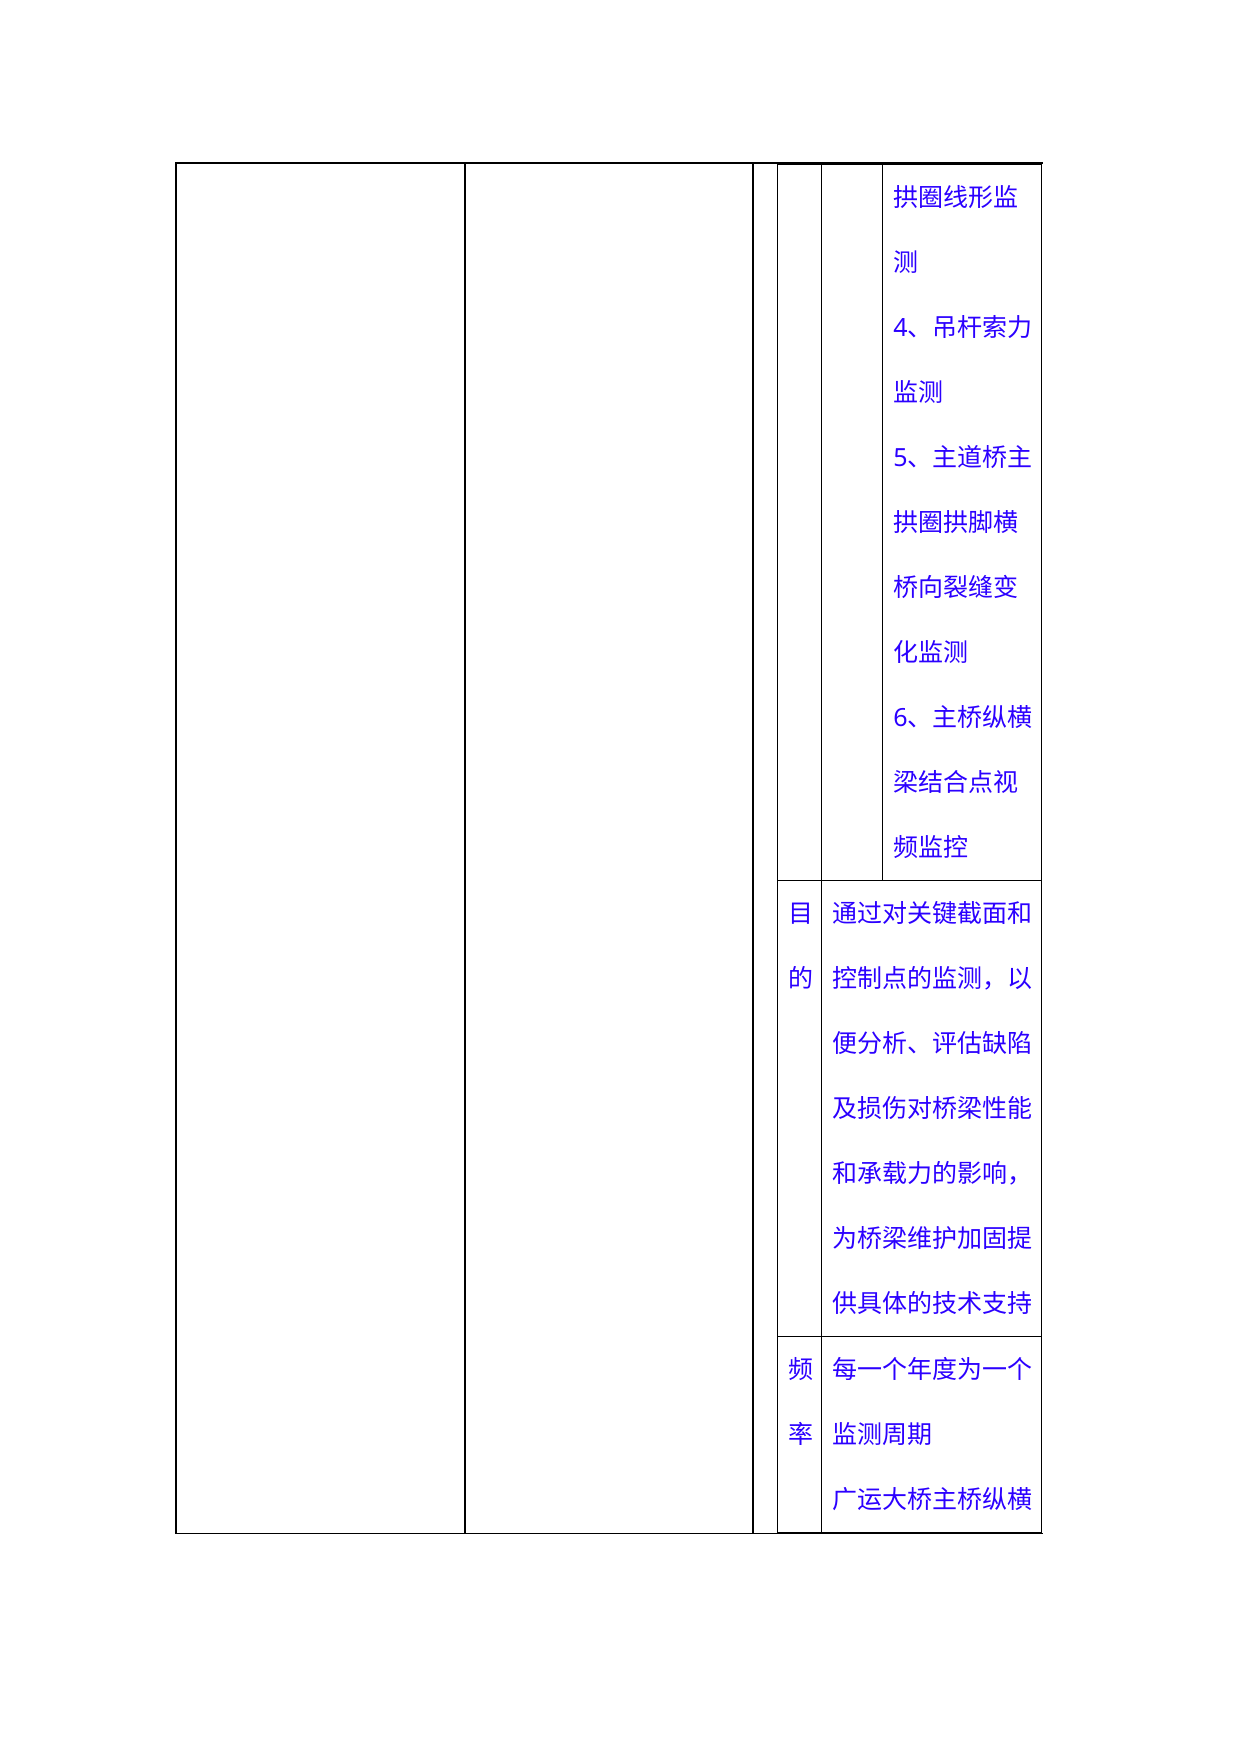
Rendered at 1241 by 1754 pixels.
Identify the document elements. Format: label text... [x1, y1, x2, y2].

table_cell [466, 164, 752, 1533]
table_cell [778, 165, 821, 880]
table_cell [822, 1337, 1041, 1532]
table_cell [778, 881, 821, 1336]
table_cell 1 [177, 164, 464, 1533]
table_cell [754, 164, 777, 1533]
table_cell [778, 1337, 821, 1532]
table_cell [822, 881, 1041, 1336]
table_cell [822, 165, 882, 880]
